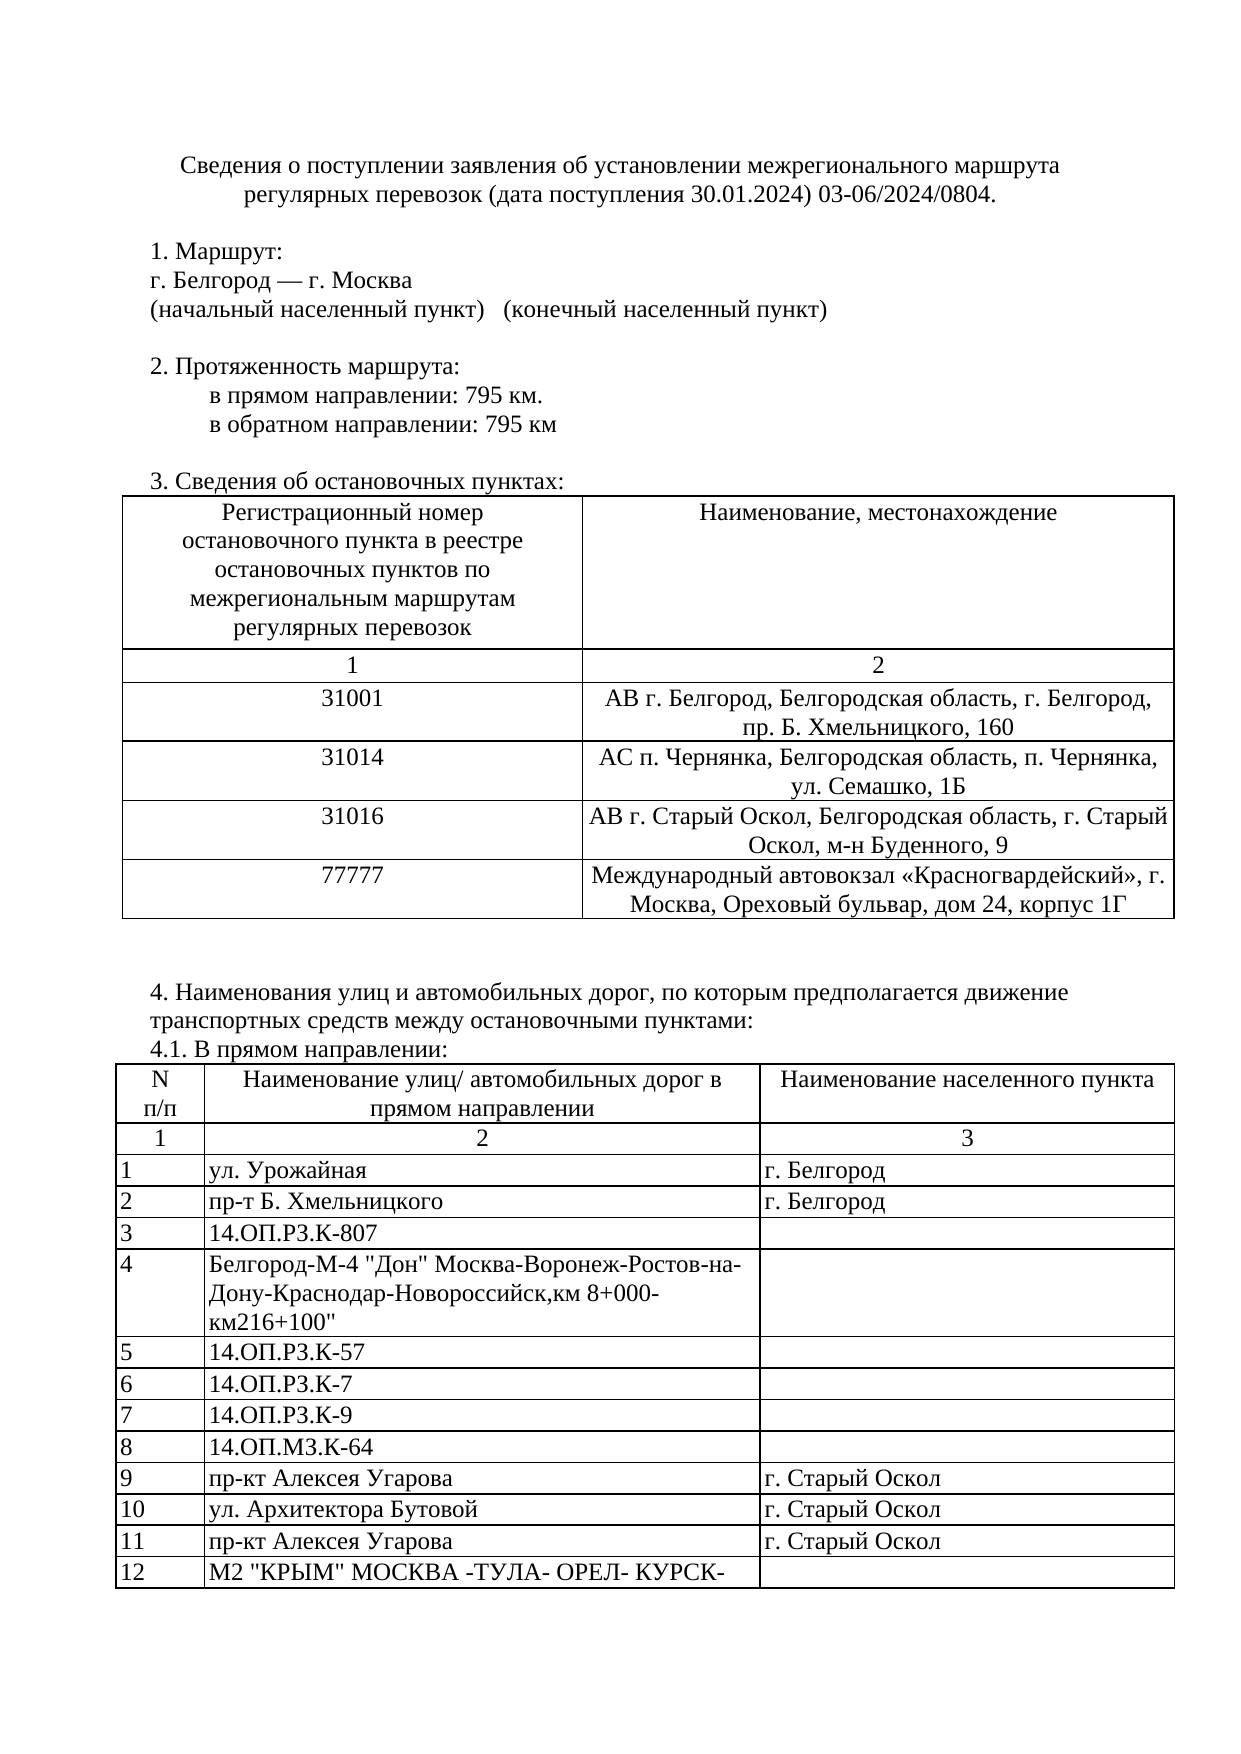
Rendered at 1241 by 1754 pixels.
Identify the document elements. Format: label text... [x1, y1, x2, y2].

table_cell 1 [123, 650, 582, 681]
table_header N п/п [117, 1065, 204, 1122]
table_cell Международный автовокзал «Красногвардейский», г. Москва, Ореховый бульвар, дом 24, корпус 1Г [583, 860, 1173, 918]
table_cell 9 [117, 1463, 204, 1493]
table_cell 1 [117, 1155, 204, 1185]
text Сведения о поступлении заявления об установлении межрегионального маршрута регулярных перевозок (дата поступления 30.01.2024) 03-06/2024/0804. [150, 150, 1090, 207]
table_cell 31016 [123, 801, 582, 858]
table_header Наименование, местонахождение [583, 497, 1173, 648]
table_cell 12 [117, 1557, 204, 1587]
text 4. Наименования улиц и автомобильных дорог, по которым предполагается движение транспортных средств между остановочными пунктами: [150, 977, 1090, 1034]
text в прямом направлении: 795 км. [150, 380, 1090, 409]
table_cell ул. Архитектора Бутовой [205, 1495, 759, 1524]
table_cell 3 [117, 1218, 204, 1248]
table_cell г. Белгород [761, 1155, 1174, 1185]
table_cell 14.ОП.РЗ.К-807 [205, 1218, 759, 1248]
table_cell [761, 1250, 1174, 1336]
table_cell [761, 1218, 1174, 1248]
text 1. Маршрут: [150, 236, 1090, 265]
table_cell г. Белгород [761, 1187, 1174, 1216]
table_cell [761, 1432, 1174, 1461]
table_cell 6 [117, 1369, 204, 1398]
table_header Регистрационный номер остановочного пункта в реестре остановочных пунктов по межрегиональным маршрутам регулярных перевозок [123, 497, 582, 648]
text 3. Сведения об остановочных пунктах: [150, 466, 1090, 495]
table_cell 2 [205, 1124, 759, 1153]
table_cell г. Старый Оскол [761, 1495, 1174, 1524]
table_cell Белгород-М-4 "Дон" Москва-Воронеж-Ростов-на-Дону-Краснодар-Новороссийск,км 8+000-км216+100" [205, 1250, 759, 1336]
table_cell пр-кт Алексея Угарова [205, 1463, 759, 1493]
table_cell 11 [117, 1526, 204, 1556]
table_cell 31001 [123, 683, 582, 740]
table_cell 8 [117, 1432, 204, 1461]
text 2. Протяженность маршрута: [150, 351, 1090, 380]
table_cell 10 [117, 1495, 204, 1524]
table_cell [761, 1369, 1174, 1398]
table_cell пр-кт Алексея Угарова [205, 1526, 759, 1556]
table_cell 14.ОП.РЗ.К-9 [205, 1400, 759, 1430]
text 4.1. В прямом направлении: [150, 1034, 1090, 1063]
table_cell 5 [117, 1337, 204, 1367]
table_cell пр-т Б. Хмельницкого [205, 1187, 759, 1216]
table_cell 3 [761, 1124, 1174, 1153]
text в обратном направлении: 795 км [150, 409, 1090, 437]
table_cell [761, 1337, 1174, 1367]
table_cell 14.ОП.МЗ.К-64 [205, 1432, 759, 1461]
table_cell 1 [117, 1124, 204, 1153]
table_cell АВ г. Старый Оскол, Белгородская область, г. Старый Оскол, м-н Буденного, 9 [583, 801, 1173, 858]
text г. Белгород — г. Москва [150, 265, 1090, 294]
table_cell г. Старый Оскол [761, 1526, 1174, 1556]
text (начальный населенный пункт) (конечный населенный пункт) [150, 294, 1090, 322]
table_cell г. Старый Оскол [761, 1463, 1174, 1493]
table_cell АВ г. Белгород, Белгородская область, г. Белгород, пр. Б. Хмельницкого, 160 [583, 683, 1173, 740]
table_cell 2 [583, 650, 1173, 681]
table_cell АС п. Чернянка, Белгородская область, п. Чернянка, ул. Семашко, 1Б [583, 742, 1173, 799]
table_cell ул. Урожайная [205, 1155, 759, 1185]
table_cell 77777 [123, 860, 582, 918]
table_cell 2 [117, 1187, 204, 1216]
table_cell [761, 1400, 1174, 1430]
table_cell 14.ОП.РЗ.К-7 [205, 1369, 759, 1398]
table_cell 31014 [123, 742, 582, 799]
table_header Наименование улиц/ автомобильных дорог в прямом направлении [205, 1065, 759, 1122]
table_cell 14.ОП.РЗ.К-57 [205, 1337, 759, 1367]
table_cell 4 [117, 1250, 204, 1336]
table_header Наименование населенного пункта [761, 1065, 1174, 1122]
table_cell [205, 1557, 759, 1587]
table_cell [761, 1557, 1174, 1587]
table_cell 7 [117, 1400, 204, 1430]
